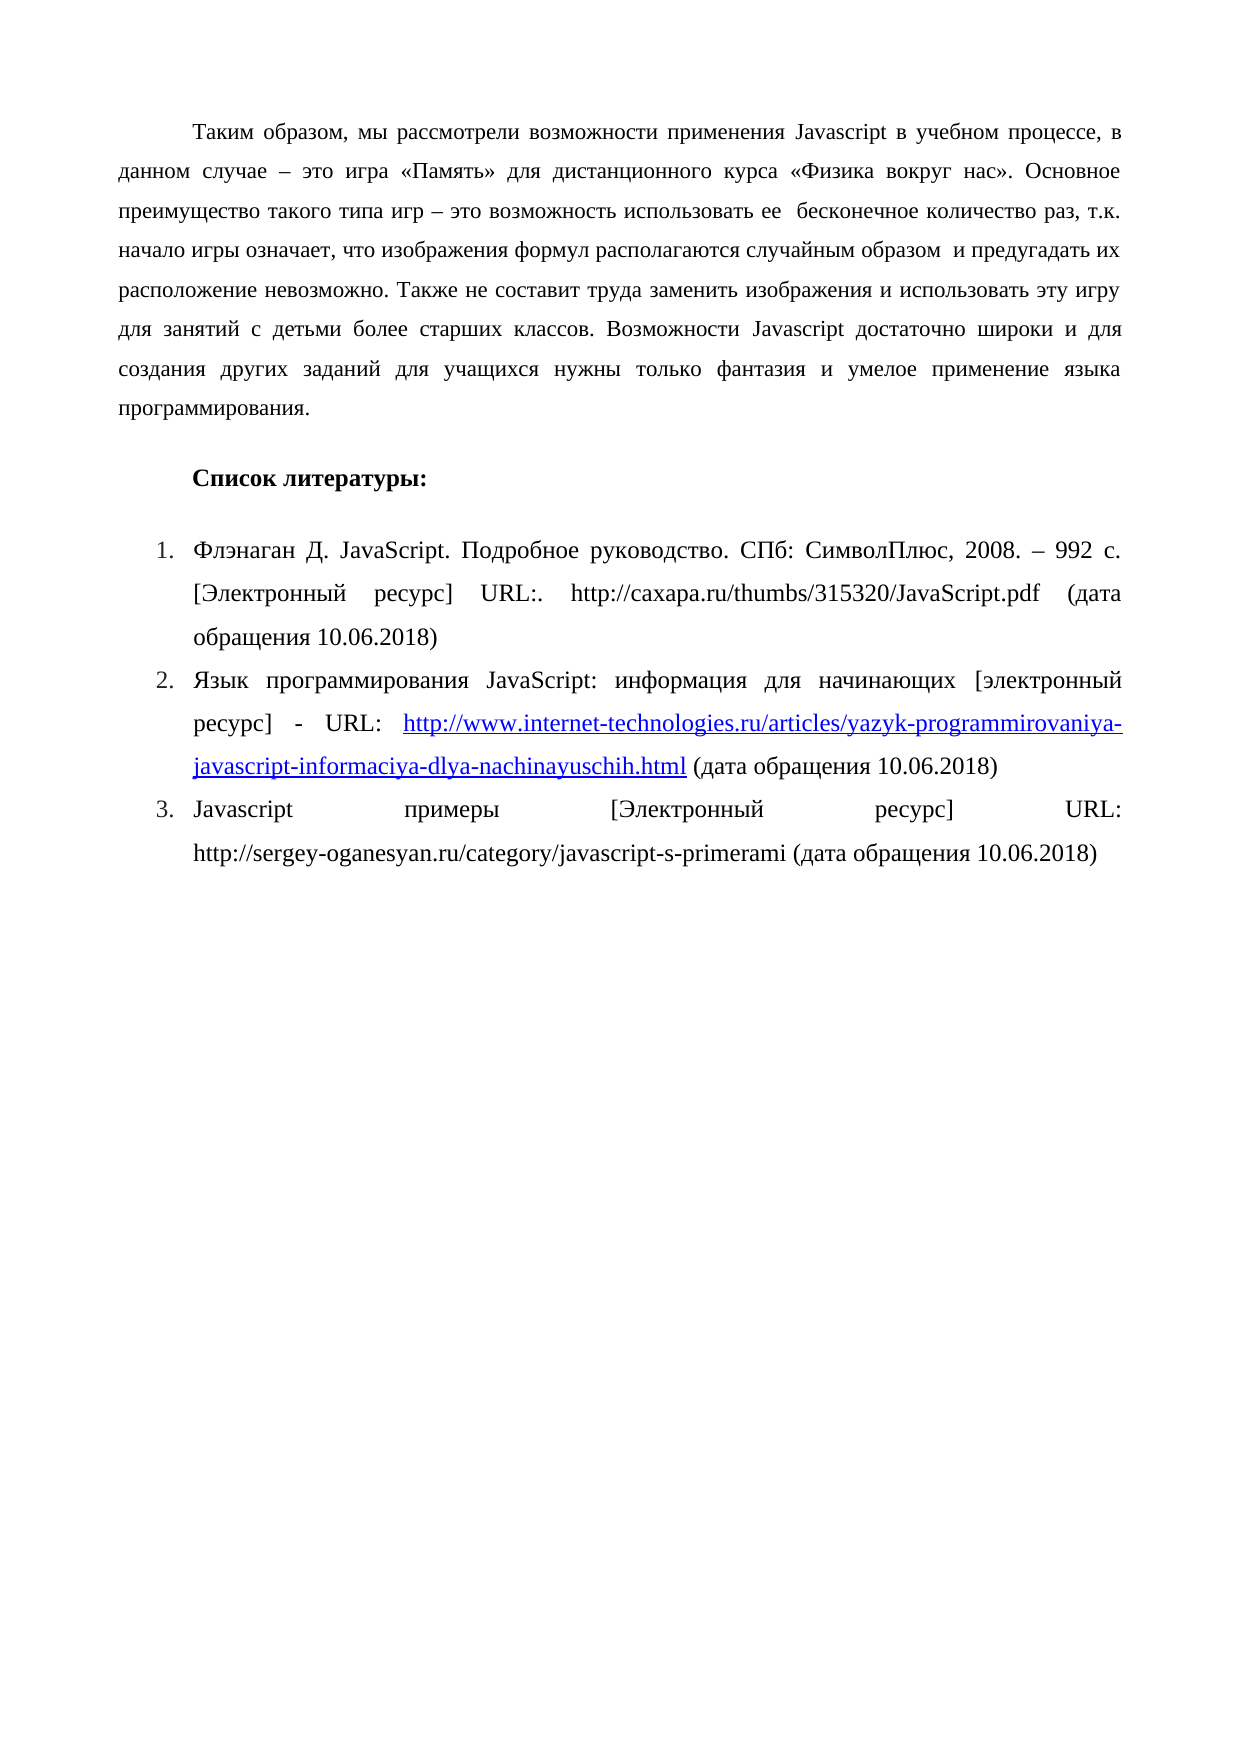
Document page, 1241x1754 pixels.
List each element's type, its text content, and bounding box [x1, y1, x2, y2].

text Таким образом, мы рассмотрели возможности применения Javascript в учебном процессе, в данном случае – это игра «Память» для дистанционного курса «Физика вокруг нас». Основное преимущество такого типа игр – это возможность использовать ее бесконечное количество раз, т.к. начало игры означает, что изображения формул располагаются случайным образом и предугадать их расположение невозможно. Также не составит труда заменить изображения и использовать эту игру для занятий с детьми более старших классов. Возможности Javascript достаточно широки и для создания других заданий для учащихся нужны только фантазия и умелое применение языка программирования. [118, 118, 1122, 421]
text Список литературы: [118, 463, 1122, 492]
list Javascript примеры [Электронный ресурс] URL: http://sergey-oganesyan.ru/category/javascript-s-primerami (дата обращения 10.06.2018) [156, 794, 1122, 866]
list Флэнаган Д. JavaScript. Подробное руководство. СПб: СимволПлюс, 2008. – 992 с. [Электронный ресурс] URL:. http://caxapa.ru/thumbs/315320/JavaScript.pdf (дата обращения 10.06.2018) [156, 535, 1122, 650]
list Язык программирования JavaScript: информация для начинающих [электронный ресурс] - URL: http://www.internet-technologies.ru/articles/yazyk-programmirovaniya-javascript-informaciya-dlya-nachinayuschih.html (дата обращения 10.06.2018) [156, 665, 1122, 780]
